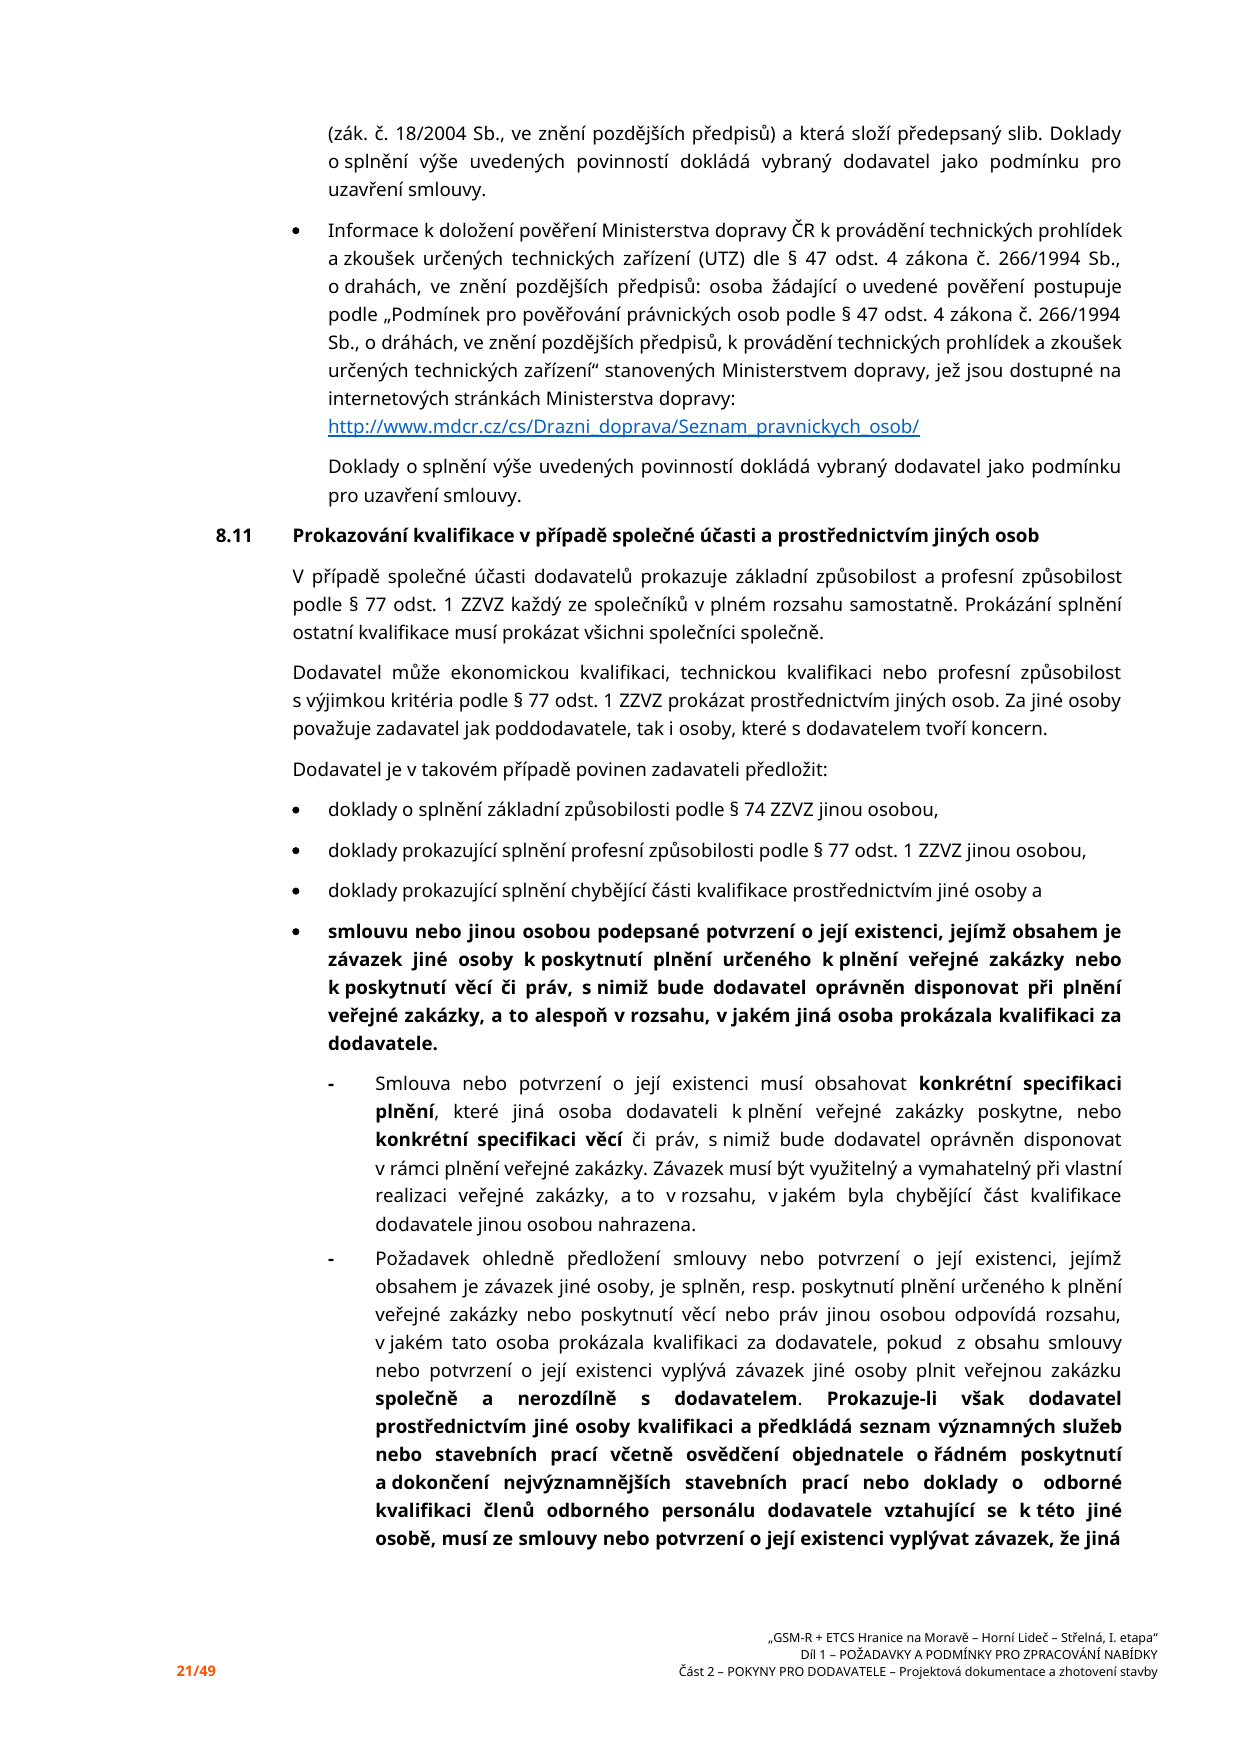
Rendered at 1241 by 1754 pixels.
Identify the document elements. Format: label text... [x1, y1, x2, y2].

text smlouvu nebo jinou osobou podepsané potvrzení o její existenci, jejímž obsahem je závazek jiné osoby k poskytnutí plnění určeného k plnění veřejné zakázky nebo k poskytnutí věcí či práv, s nimiž bude dodavatel oprávněn disponovat při plnění veřejné zakázky, a to alespoň v rozsahu, v jakém jiná osoba prokázala kvalifikaci za dodavatele. [292, 918, 1122, 1056]
text doklady prokazující splnění profesní způsobilosti podle § 77 odst. 1 ZZVZ jinou osobou, [292, 837, 1122, 863]
text Doklady o splnění výše uvedených povinností dokládá vybraný dodavatel jako podmínku pro uzavření smlouvy. [328, 454, 1122, 507]
text Dodavatel může ekonomickou kvalifikaci, technickou kvalifikaci nebo profesní způsobilost s výjimkou kritéria podle § 77 odst. 1 ZZVZ prokázat prostřednictvím jiných osob. Za jiné osoby považuje zadavatel jak poddodavatele, tak i osoby, které s dodavatelem tvoří koncern. [292, 659, 1122, 741]
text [328, 1245, 1122, 1551]
text Prokazování kvalifikace v případě společné účasti a prostřednictvím jiných osob [216, 522, 1122, 548]
text doklady o splnění základní způsobilosti podle § 74 ZZVZ jinou osobou, [292, 797, 1122, 822]
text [292, 121, 1122, 202]
text V případě společné účasti dodavatelů prokazuje základní způsobilost a profesní způsobilost podle § 77 odst. 1 ZZVZ každý ze společníků v plném rozsahu samostatně. Prokázání splnění ostatní kvalifikace musí prokázat všichni společníci společně. [292, 563, 1122, 644]
text http://www.mdcr.cz/cs/Drazni_doprava/Seznam_pravnickych_osob/ [328, 413, 1122, 439]
text Dodavatel je v takovém případě povinen zadavateli předložit: [292, 756, 1122, 782]
text Smlouva nebo potvrzení o její existenci musí obsahovat konkrétní specifikaci plnění, které jiná osoba dodavateli k plnění veřejné zakázky poskytne, nebo konkrétní specifikaci věcí či práv, s nimiž bude dodavatel oprávněn disponovat v rámci plnění veřejné zakázky. Závazek musí být využitelný a vymahatelný při vlastní realizaci veřejné zakázky, a to v rozsahu, v jakém byla chybějící část kvalifikace dodavatele jinou osobou nahrazena. [328, 1071, 1122, 1236]
text Informace k doložení pověření Ministerstva dopravy ČR k provádění technických prohlídek a zkoušek určených technických zařízení (UTZ) dle § 47 odst. 4 zákona č. 266/1994 Sb., o drahách, ve znění pozdějších předpisů: osoba žádající o uvedené pověření postupuje podle „Podmínek pro pověřování právnických osob podle § 47 odst. 4 zákona č. 266/1994 Sb., o dráhách, ve znění pozdějších předpisů, k provádění technických prohlídek a zkoušek určených technických zařízení“ stanovených Ministerstvem dopravy, jež jsou dostupné na internetových stránkách Ministerstva dopravy: [292, 217, 1122, 411]
text doklady prokazující splnění chybějící části kvalifikace prostřednictvím jiné osoby a [292, 878, 1122, 903]
